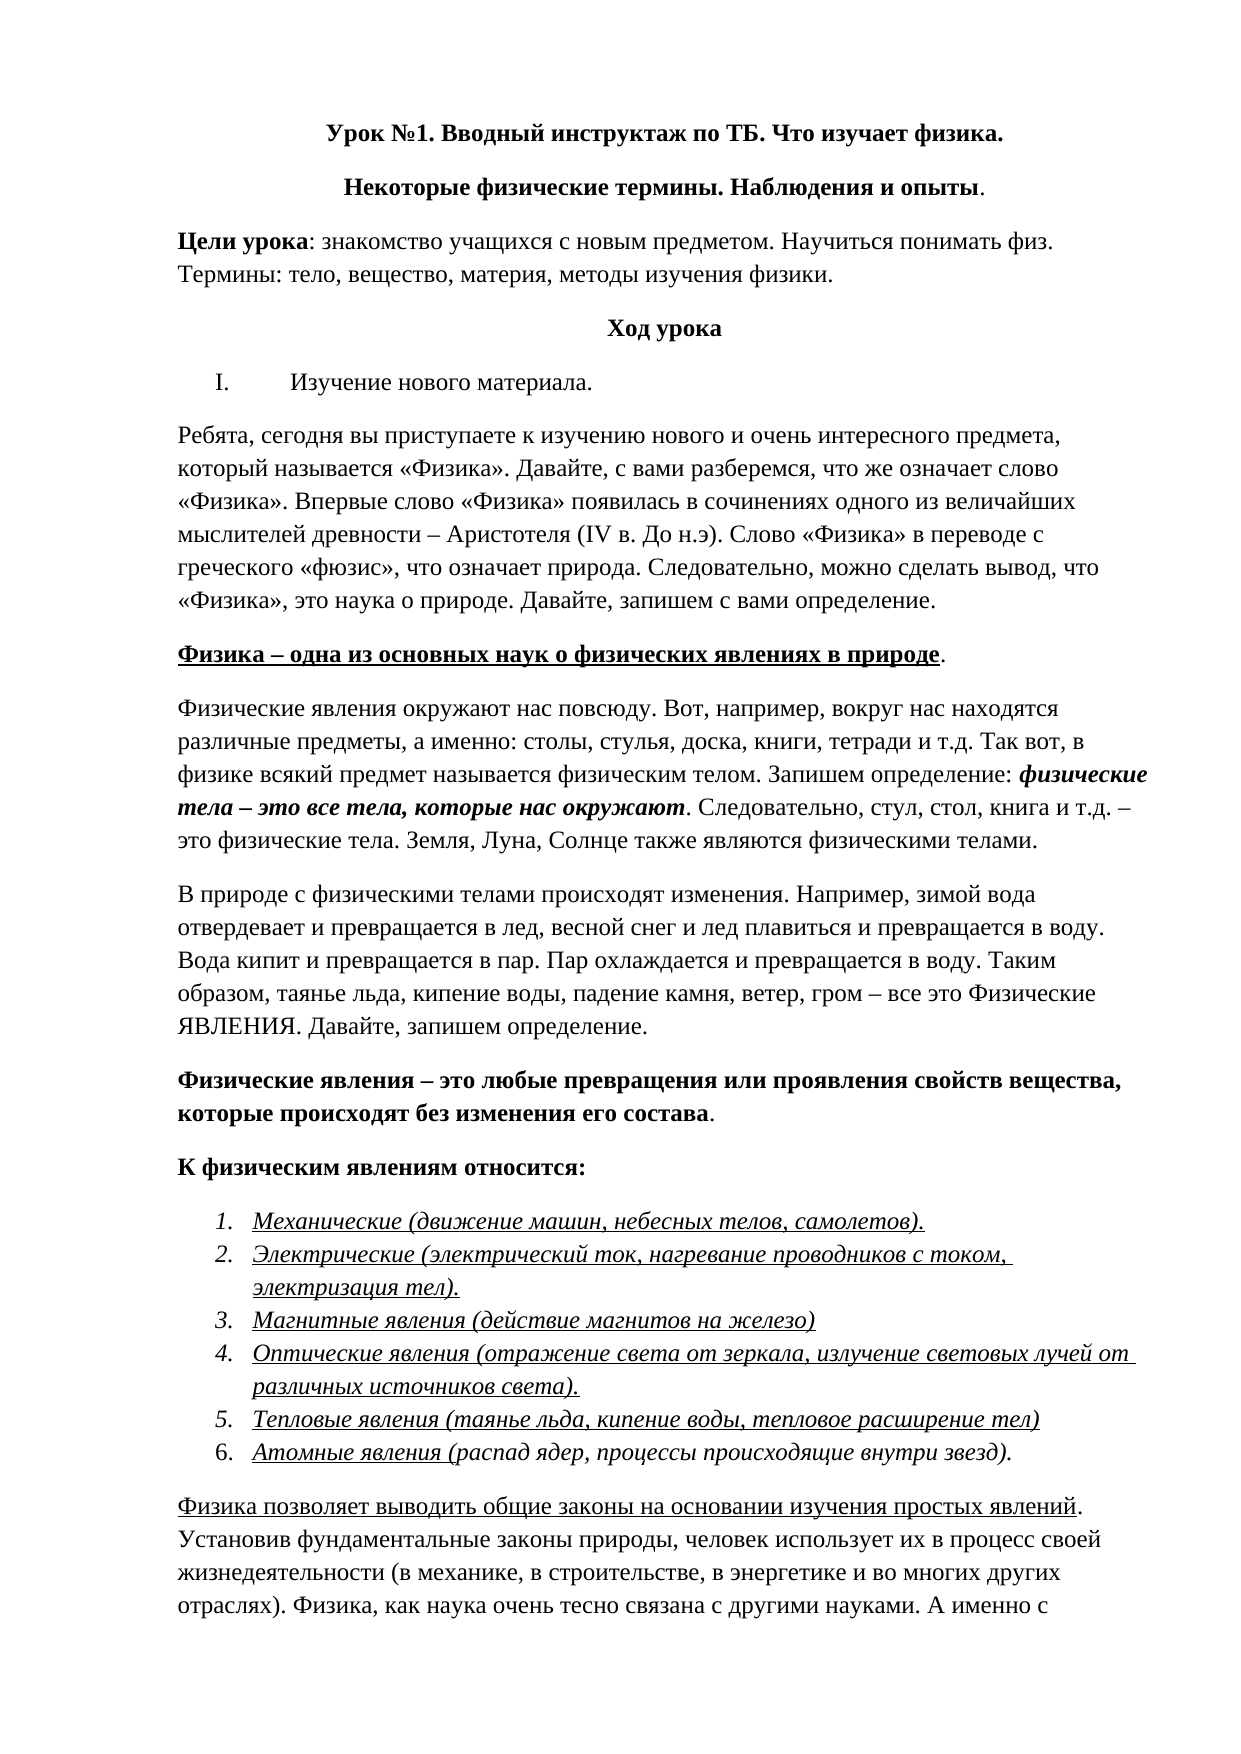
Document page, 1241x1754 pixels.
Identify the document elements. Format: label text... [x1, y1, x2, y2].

list Оптические явления (отражение света от зеркала, излучение световых лучей от различных источников света). [215, 1338, 1152, 1400]
text Урок №1. Вводный инструктаж по ТБ. Что изучает физика. [177, 118, 1152, 147]
list Механические (движение машин, небесных телов, самолетов). [215, 1206, 1152, 1234]
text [177, 1491, 1152, 1619]
list Изучение нового материала. [215, 367, 1152, 395]
text Физические явления окружают нас повсюду. Вот, например, вокруг нас находятся различные предметы, а именно: столы, стулья, доска, книги, тетради и т.д. Так вот, в физике всякий предмет называется физическим телом. Запишем определение: физические тела – это все тела, которые нас окружают. Следовательно, стул, стол, книга и т.д. – это физические тела. Земля, Луна, Солнце также являются физическими телами. [177, 693, 1152, 854]
text Ребята, сегодня вы приступаете к изучению нового и очень интересного предмета, который называется «Физика». Давайте, с вами разберемся, что же означает слово «Физика». Впервые слово «Физика» появилась в сочинениях одного из величайших мыслителей древности – Аристотеля (IV в. До н.э). Слово «Физика» в переводе с греческого «фюзис», что означает природа. Следовательно, можно сделать вывод, что «Физика», это наука о природе. Давайте, запишем с вами определение. [177, 420, 1152, 614]
list Электрические (электрический ток, нагревание проводников с током, электризация тел). [215, 1239, 1152, 1301]
text Цели урока: знакомство учащихся с новым предметом. Научиться понимать физ. Термины: тело, вещество, материя, методы изучения физики. [177, 226, 1152, 288]
text Физика – одна из основных наук о физических явлениях в природе. [177, 639, 1152, 668]
text Ход урока [177, 313, 1152, 341]
text В природе с физическими телами происходят изменения. Например, зимой вода отвердевает и превращается в лед, весной снег и лед плавиться и превращается в воду. Вода кипит и превращается в пар. Пар охлаждается и превращается в воду. Таким образом, таянье льда, кипение воды, падение камня, ветер, гром – все это Физические ЯВЛЕНИЯ. Давайте, запишем определение. [177, 879, 1152, 1040]
text К физическим явлениям относится: [177, 1152, 1152, 1181]
list Атомные явления (распад ядер, процессы происходящие внутри звезд). [215, 1437, 1152, 1466]
text Некоторые физические термины. Наблюдения и опыты. [177, 172, 1152, 201]
list Магнитные явления (действие магнитов на железо) [215, 1305, 1152, 1334]
text Физические явления – это любые превращения или проявления свойств вещества, которые происходят без изменения его состава. [177, 1065, 1152, 1127]
list Тепловые явления (таянье льда, кипение воды, тепловое расширение тел) [215, 1404, 1152, 1433]
